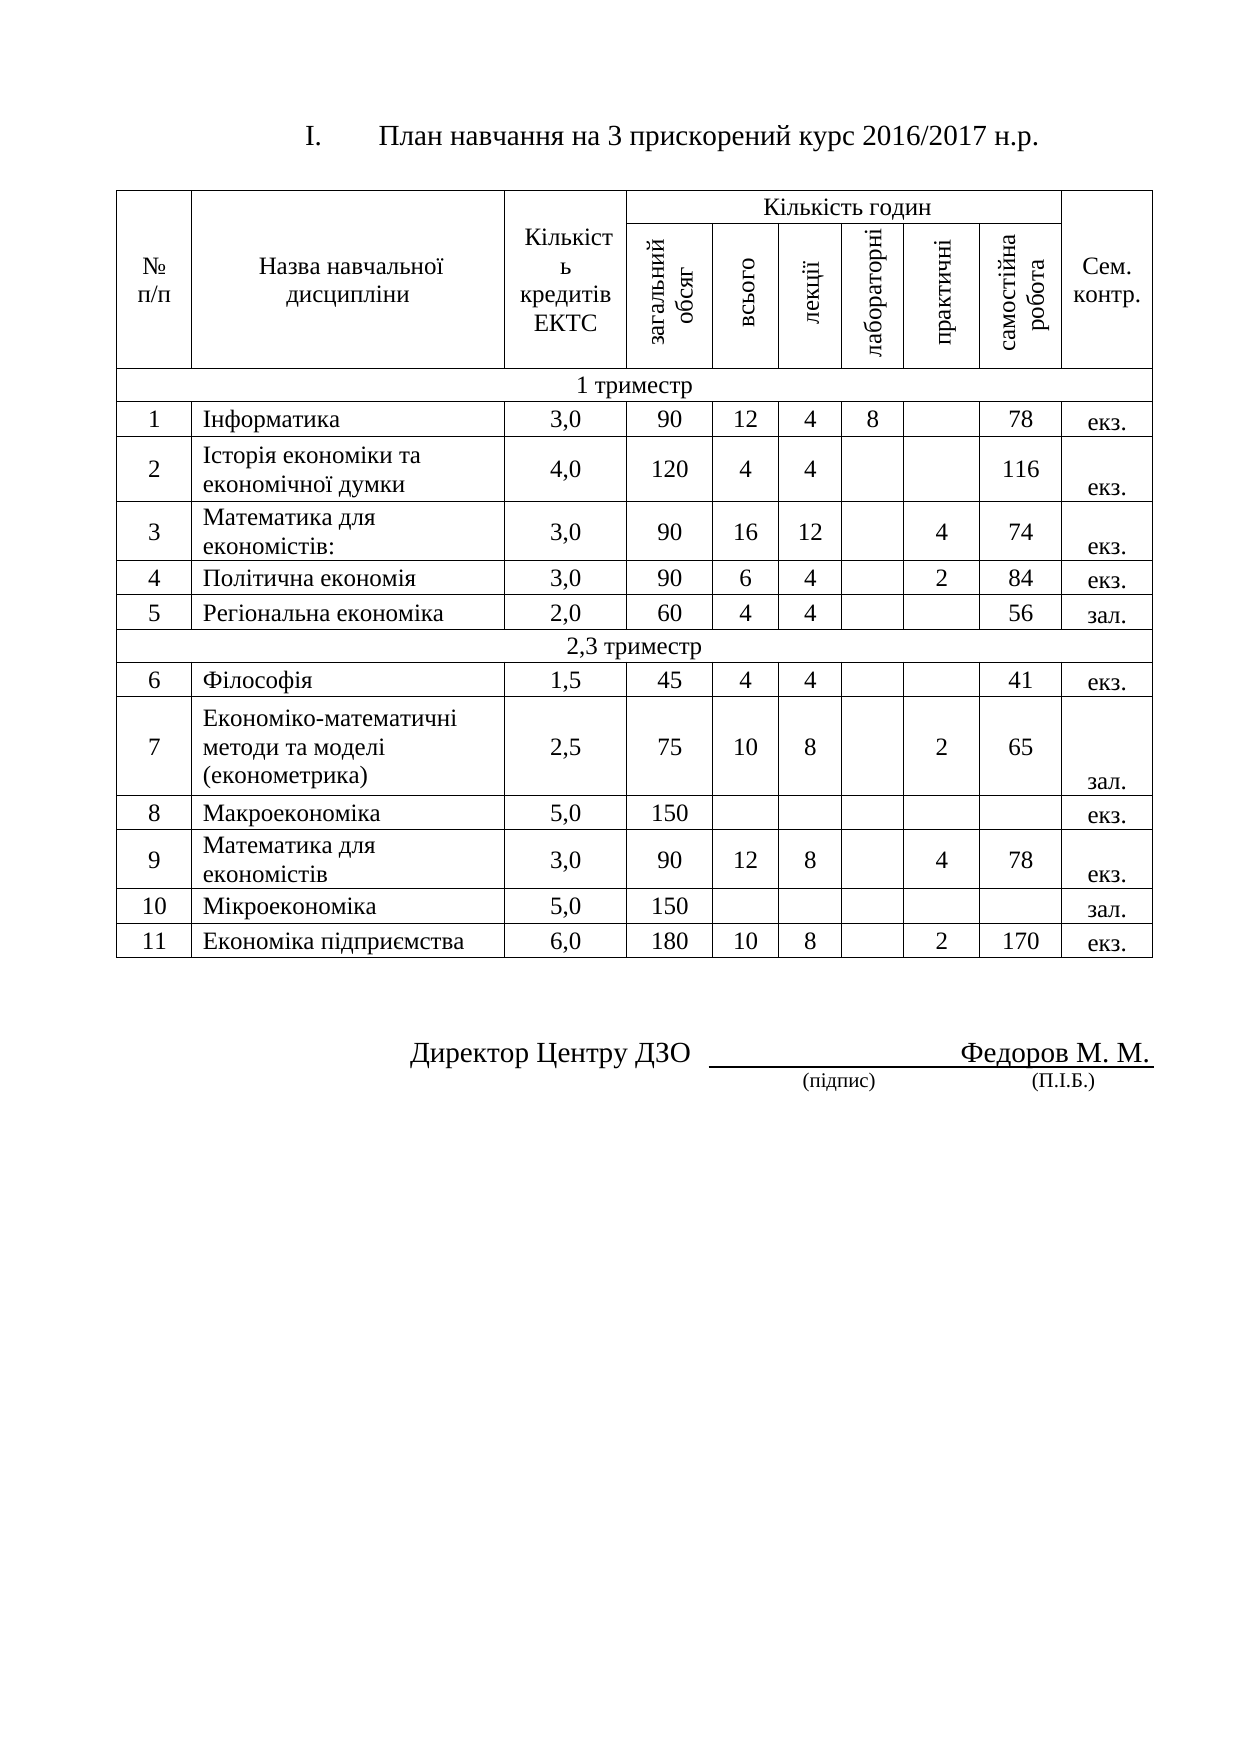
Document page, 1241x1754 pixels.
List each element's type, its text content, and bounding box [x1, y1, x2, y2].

table_cell 4 [779, 595, 841, 629]
table_cell 5 [117, 595, 191, 629]
table_header Сем. контр. [1062, 191, 1152, 368]
table_cell Макроекономіка [192, 796, 504, 829]
table_cell [842, 502, 903, 560]
table_cell 4 [117, 561, 191, 594]
table_cell 8 [117, 796, 191, 829]
table_cell Інформатика [192, 402, 504, 436]
table_cell 90 [627, 561, 712, 594]
table_cell екз. [1062, 830, 1152, 888]
table_cell 4 [779, 437, 841, 501]
table_cell екз. [1062, 796, 1152, 829]
table_cell [842, 830, 903, 888]
table_cell 1 [117, 402, 191, 436]
table_cell 8 [842, 402, 903, 436]
table_cell [980, 889, 1061, 922]
table_cell екз. [1062, 561, 1152, 594]
table_cell [904, 663, 979, 696]
table_header Кількість годин [627, 191, 1061, 223]
table_cell 150 [627, 796, 712, 829]
table_cell 56 [980, 595, 1061, 629]
table_cell 4 [904, 502, 979, 560]
table_cell 2,5 [505, 697, 626, 795]
table_cell 84 [980, 561, 1061, 594]
table_cell зал. [1062, 595, 1152, 629]
table_cell 78 [980, 402, 1061, 436]
table_cell 8 [779, 697, 841, 795]
table_cell 5,0 [505, 889, 626, 922]
table_cell 2 [117, 437, 191, 501]
table_cell 4 [713, 437, 778, 501]
table_cell 4,0 [505, 437, 626, 501]
table_cell зал. [1062, 697, 1152, 795]
table_cell Історія економіки та економічної думки [192, 437, 504, 501]
table_cell [779, 796, 841, 829]
table_cell лекції [779, 224, 841, 368]
table_cell 3 [117, 502, 191, 560]
table_cell 75 [627, 697, 712, 795]
table_cell [842, 437, 903, 501]
table_cell 4 [904, 830, 979, 888]
table_cell 120 [627, 437, 712, 501]
table_cell Мікроекономіка [192, 889, 504, 922]
table_cell 90 [627, 502, 712, 560]
table_cell зал. [1062, 889, 1152, 922]
table_cell 4 [713, 595, 778, 629]
table_cell 3,0 [505, 830, 626, 888]
table_cell [713, 889, 778, 922]
table_cell Політична економія [192, 561, 504, 594]
table_cell 8 [779, 924, 841, 957]
table_cell екз. [1062, 402, 1152, 436]
table_cell 3,0 [505, 561, 626, 594]
table_header Кількість кредитів EКТС [505, 191, 626, 368]
table_cell 60 [627, 595, 712, 629]
table_cell 7 [117, 697, 191, 795]
table_cell 6 [117, 663, 191, 696]
table_cell 65 [980, 697, 1061, 795]
table_cell 170 [980, 924, 1061, 957]
table_cell Регіональна економіка [192, 595, 504, 629]
table_cell всього [713, 224, 778, 368]
table_cell 10 [713, 924, 778, 957]
table_cell [842, 561, 903, 594]
table_cell [904, 889, 979, 922]
table_cell екз. [1062, 437, 1152, 501]
table_cell Математика для економістів [192, 830, 504, 888]
table_cell 8 [779, 830, 841, 888]
table_cell Економіка підприємства [192, 924, 504, 957]
table_cell 3,0 [505, 402, 626, 436]
table_cell 150 [627, 889, 712, 922]
table_cell 12 [779, 502, 841, 560]
table_cell [842, 924, 903, 957]
table_cell 10 [117, 889, 191, 922]
table_cell 45 [627, 663, 712, 696]
table_cell 9 [117, 830, 191, 888]
list План навчання на 3 прискорений курс 2016/2017 н.р. [118, 118, 1152, 152]
table_cell [980, 796, 1061, 829]
table_cell 11 [117, 924, 191, 957]
table_header № п/п [117, 191, 191, 368]
table_cell 41 [980, 663, 1061, 696]
table_cell [779, 889, 841, 922]
table_cell 4 [779, 561, 841, 594]
table_cell Економіко-математичні методи та моделі (економетрика) [192, 697, 504, 795]
table_cell 116 [980, 437, 1061, 501]
table_cell екз. [1062, 924, 1152, 957]
table_cell 2,3 триместр [117, 630, 1152, 662]
table_cell 5,0 [505, 796, 626, 829]
table_cell [842, 595, 903, 629]
table_cell [904, 796, 979, 829]
table_cell 1,5 [505, 663, 626, 696]
table_cell [842, 663, 903, 696]
table_cell 6,0 [505, 924, 626, 957]
table_cell 78 [980, 830, 1061, 888]
table_cell 10 [713, 697, 778, 795]
table_cell практичні [904, 224, 979, 368]
table_cell [842, 796, 903, 829]
table_cell [904, 595, 979, 629]
table_cell 12 [713, 402, 778, 436]
table_cell 2 [904, 697, 979, 795]
table_cell 16 [713, 502, 778, 560]
table_cell [904, 437, 979, 501]
table_cell Математика для економістів: [192, 502, 504, 560]
table_cell 4 [713, 663, 778, 696]
table_cell 2 [904, 924, 979, 957]
table_cell екз. [1062, 502, 1152, 560]
table_cell екз. [1062, 663, 1152, 696]
table_cell 90 [627, 830, 712, 888]
table_cell 1 триместр [117, 369, 1152, 401]
list (підпис) (П.І.Б.) [532, 1068, 1152, 1092]
table_cell 90 [627, 402, 712, 436]
table_cell Філософія [192, 663, 504, 696]
table_cell [904, 402, 979, 436]
table_cell [713, 796, 778, 829]
table_cell [842, 889, 903, 922]
table_cell 74 [980, 502, 1061, 560]
table_cell 2 [904, 561, 979, 594]
table_cell 2,0 [505, 595, 626, 629]
table_cell 4 [779, 663, 841, 696]
table_cell 180 [627, 924, 712, 957]
table_cell 4 [779, 402, 841, 436]
table_header Назва навчальної дисципліни [192, 191, 504, 368]
table_cell 3,0 [505, 502, 626, 560]
table_cell 12 [713, 830, 778, 888]
table_cell самостійна робота [980, 224, 1061, 368]
table_cell загальний обсяг [627, 224, 712, 368]
table_cell 6 [713, 561, 778, 594]
table_cell [842, 697, 903, 795]
table_cell лабораторні [842, 224, 903, 368]
text Директор Центру ДЗО Федоров М. М. [118, 1035, 1152, 1068]
